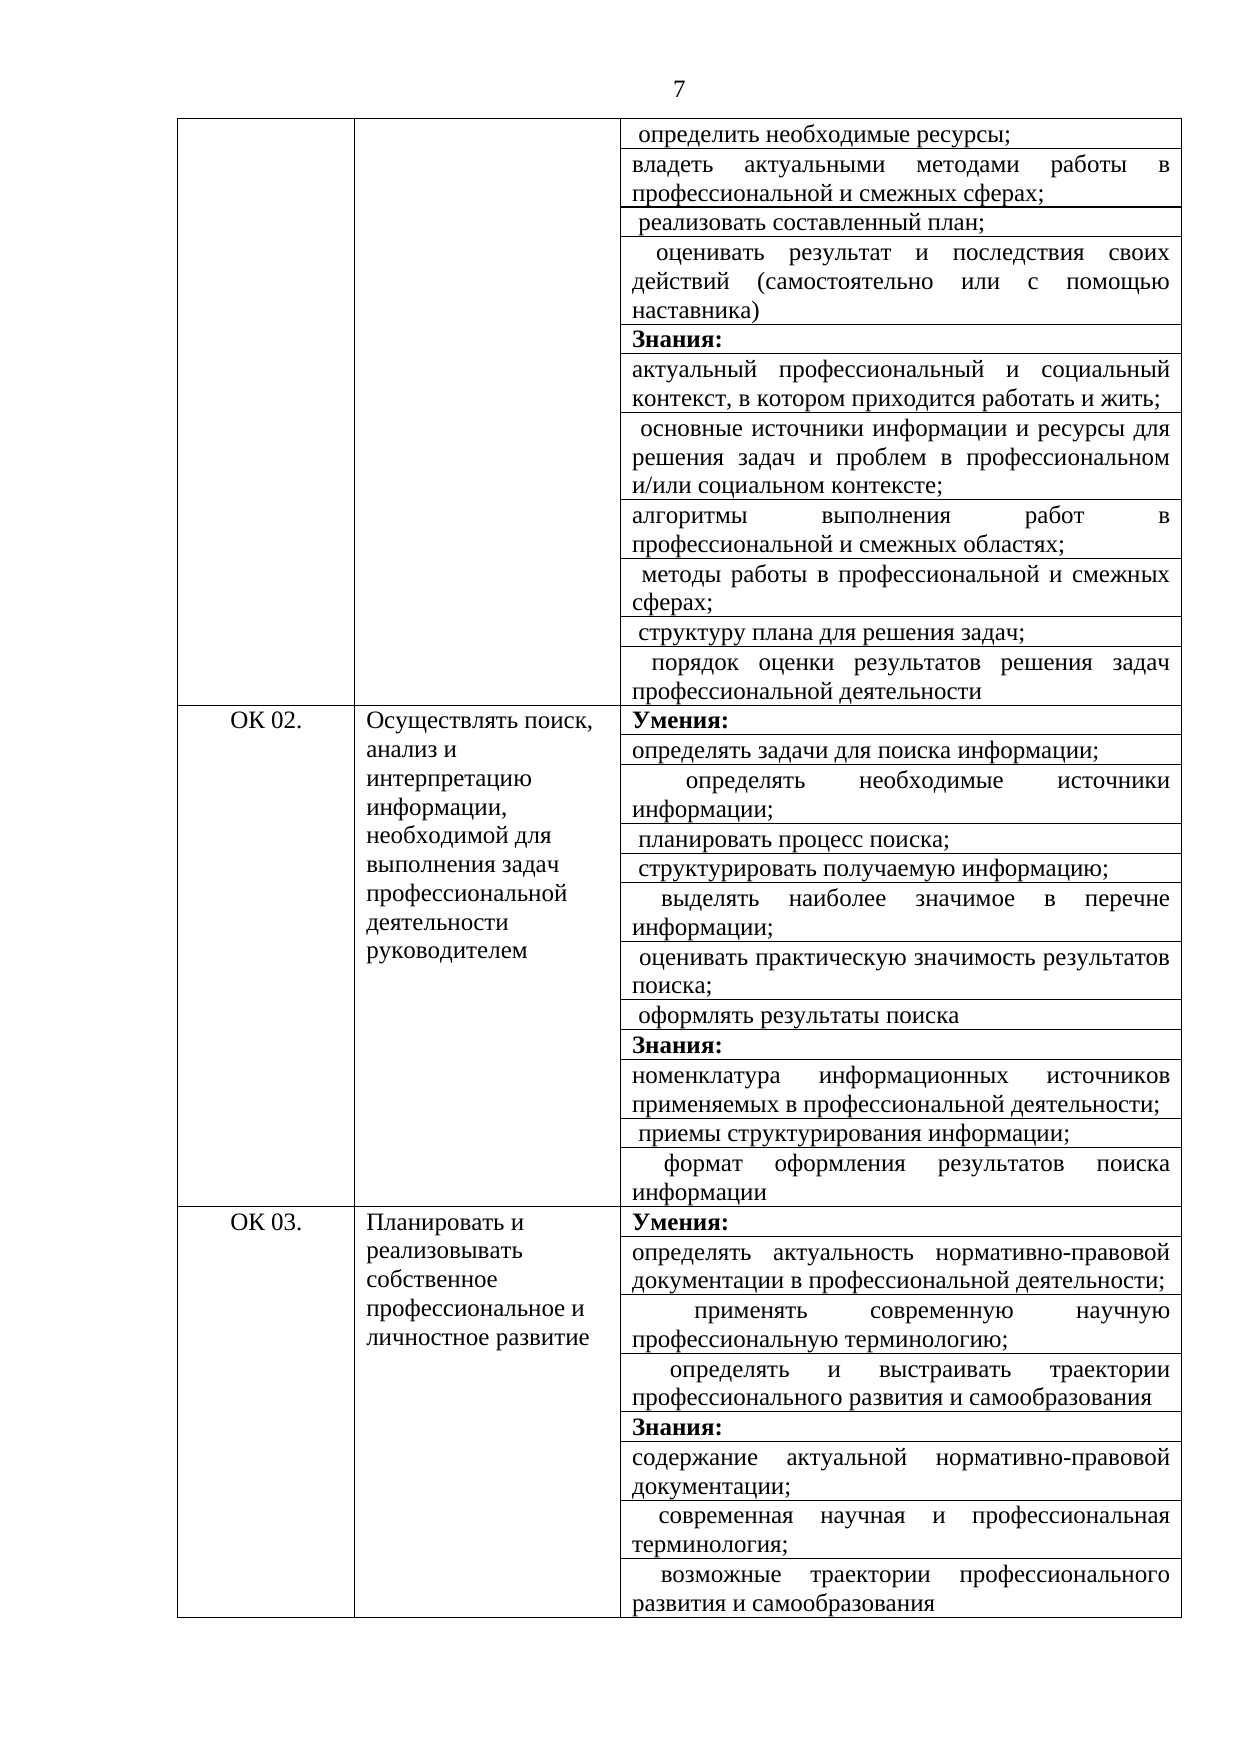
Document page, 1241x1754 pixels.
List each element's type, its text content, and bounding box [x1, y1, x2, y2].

table_cell ОК 02. [178, 706, 354, 1206]
table_cell Умения: [621, 1207, 1181, 1236]
table_cell Планировать и реализовывать собственное профессиональное и личностное развитие [355, 1207, 620, 1617]
table_cell применять современную научную профессиональную терминологию; [621, 1295, 1181, 1353]
table_cell выделять наиболее значимое в перечне информации; [621, 883, 1181, 941]
table_cell номенклатура информационных источников применяемых в профессиональной деятельности; [621, 1060, 1181, 1117]
table_cell ОК 03. [178, 1207, 354, 1617]
table_cell порядок оценки результатов решения задач профессиональной деятельности [621, 647, 1181, 704]
table_cell определять необходимые источники информации; [621, 765, 1181, 823]
table_cell оформлять результаты поиска [621, 1000, 1181, 1029]
table_cell определить необходимые ресурсы; [621, 119, 1181, 148]
table_cell содержание актуальной нормативно-правовой документации; [621, 1442, 1181, 1499]
table_cell структурировать получаемую информацию; [621, 854, 1181, 882]
table_cell формат оформления результатов поиска информации [621, 1148, 1181, 1206]
table_cell планировать процесс поиска; [621, 824, 1181, 852]
table_cell структуру плана для решения задач; [621, 617, 1181, 646]
table_cell определять задачи для поиска информации; [621, 735, 1181, 764]
table_cell оценивать результат и последствия своих действий (самостоятельно или с помощью наставника) [621, 237, 1181, 323]
table_cell Знания: [621, 1030, 1181, 1059]
table_cell основные источники информации и ресурсы для решения задач и проблем в профессиональном и/или социальном контексте; [621, 413, 1181, 499]
table_cell определять актуальность нормативно-правовой документации в профессиональной деятельности; [621, 1237, 1181, 1294]
table_cell приемы структурирования информации; [621, 1119, 1181, 1147]
table_cell методы работы в профессиональной и смежных сферах; [621, 559, 1181, 616]
table_cell владеть актуальными методами работы в профессиональной и смежных сферах; [621, 149, 1181, 206]
table_cell Умения: [621, 706, 1181, 734]
table_cell возможные траектории профессионального развития и самообразования [621, 1559, 1181, 1617]
table_cell алгоритмы выполнения работ в профессиональной и смежных областях; [621, 500, 1181, 558]
table_cell Знания: [621, 1412, 1181, 1441]
table_cell современная научная и профессиональная терминология; [621, 1501, 1181, 1558]
table_cell оценивать практическую значимость результатов поиска; [621, 942, 1181, 999]
table_cell реализовать составленный план; [621, 208, 1181, 236]
table_cell Осуществлять поиск, анализ и интерпретацию информации, необходимой для выполнения задач профессиональной деятельности руководителем [355, 706, 620, 1206]
table_cell определять и выстраивать траектории профессионального развития и самообразования [621, 1354, 1181, 1411]
table_cell Знания: [621, 325, 1181, 353]
table_cell актуальный профессиональный и социальный контекст, в котором приходится работать и жить; [621, 354, 1181, 412]
